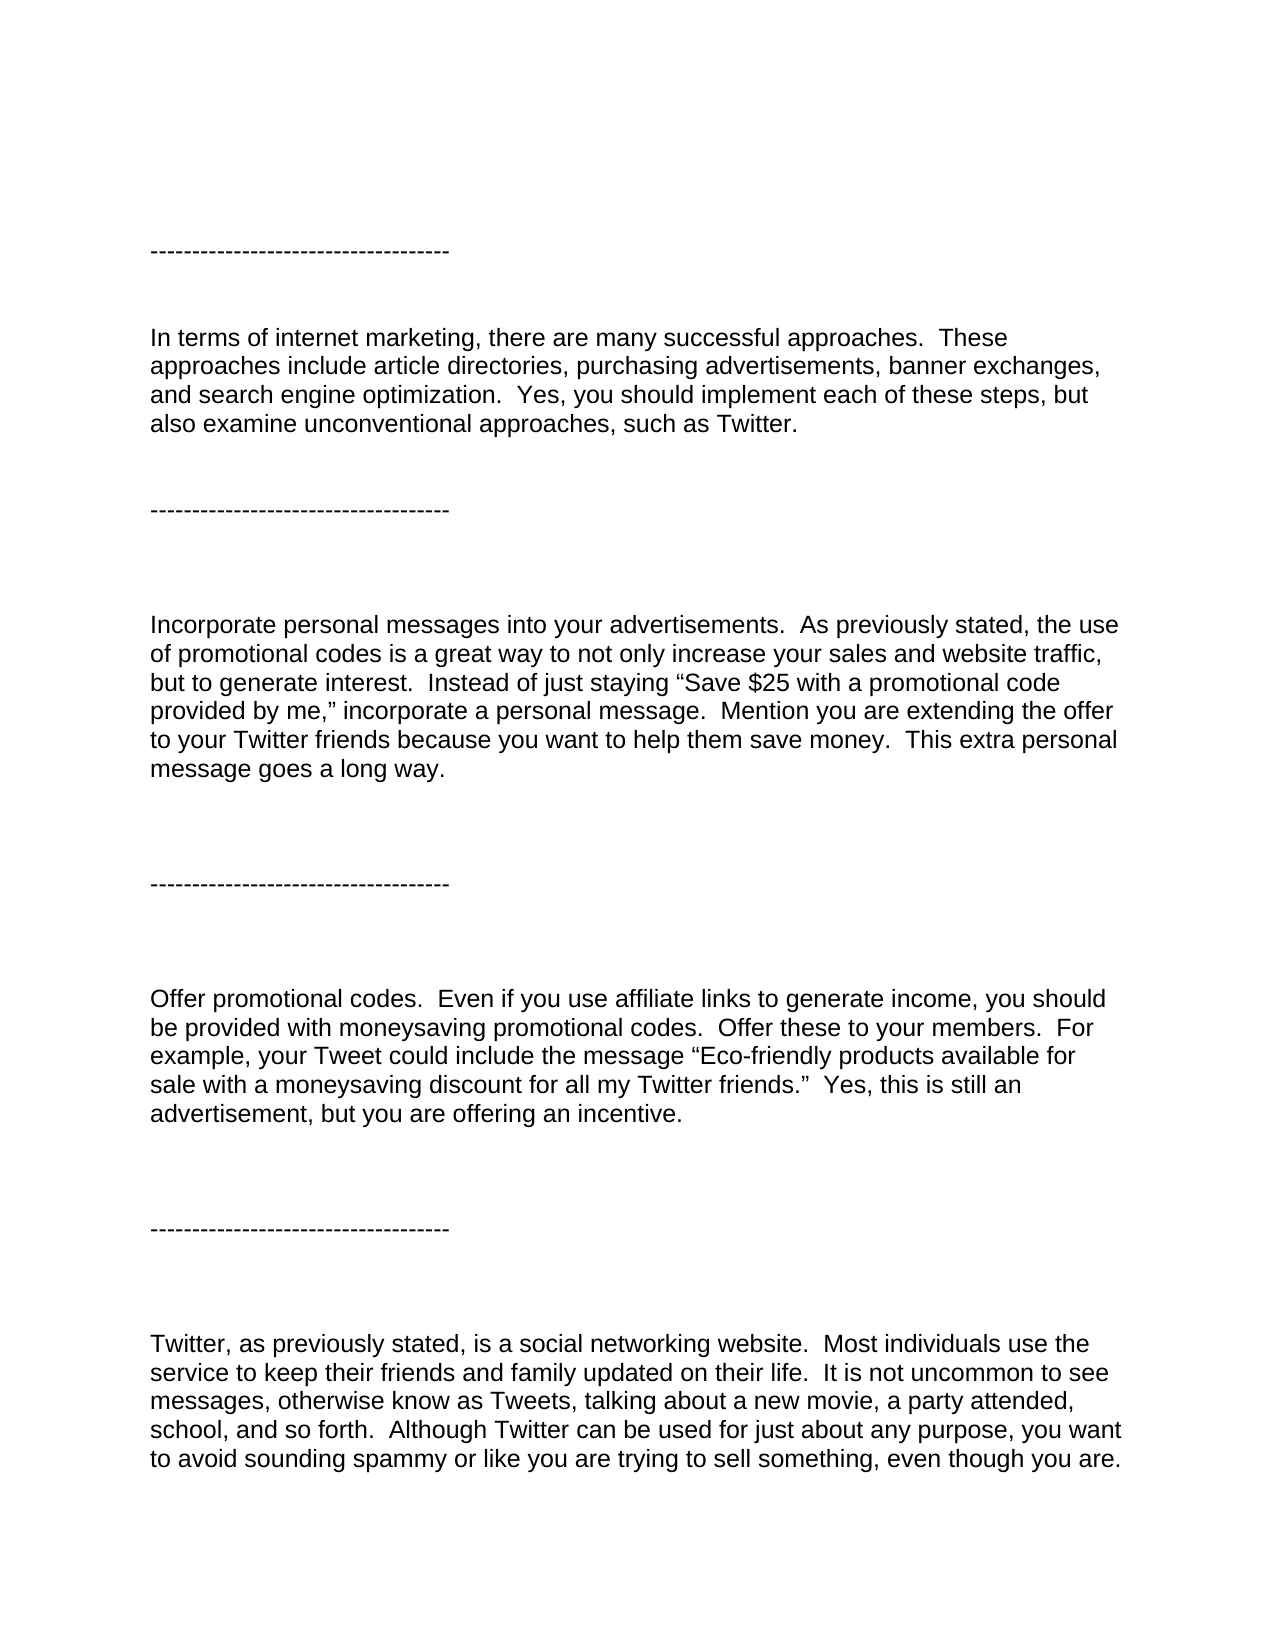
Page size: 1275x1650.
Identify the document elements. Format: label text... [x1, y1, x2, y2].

text ------------------------------------ [150, 495, 1125, 524]
text ------------------------------------ [150, 1214, 1125, 1242]
text Offer promotional codes. Even if you use affiliate links to generate income, you should be provided with moneysaving promotional codes. Offer these to your members. For example, your Tweet could include the message “Eco-friendly products available for sale with a moneysaving discount for all my Twitter friends.” Yes, this is still an advertisement, but you are offering an incentive. [150, 984, 1125, 1127]
text Incorporate personal messages into your advertisements. As previously stated, the use of promotional codes is a great way to not only increase your sales and website traffic, but to generate interest. Instead of just staying “Save $25 with a promotional code provided by me,” incorporate a personal message. Mention you are extending the offer to your Twitter friends because you want to help them save money. This extra personal message goes a long way. [150, 610, 1125, 782]
text Twitter, as previously stated, is a social networking website. Most individuals use the service to keep their friends and family updated on their life. It is not uncommon to see messages, otherwise know as Tweets, talking about a new movie, a party attended, school, and so forth. Although Twitter can be used for just about any purpose, you want to avoid sounding spammy or like you are trying to sell something, even though you are. [150, 1329, 1125, 1472]
text ------------------------------------ [150, 869, 1125, 897]
text In terms of internet marketing, there are many successful approaches. These approaches include article directories, purchasing advertisements, banner exchanges, and search engine optimization. Yes, you should implement each of these steps, but also examine unconventional approaches, such as Twitter. [150, 322, 1125, 437]
text ------------------------------------ [150, 236, 1125, 265]
